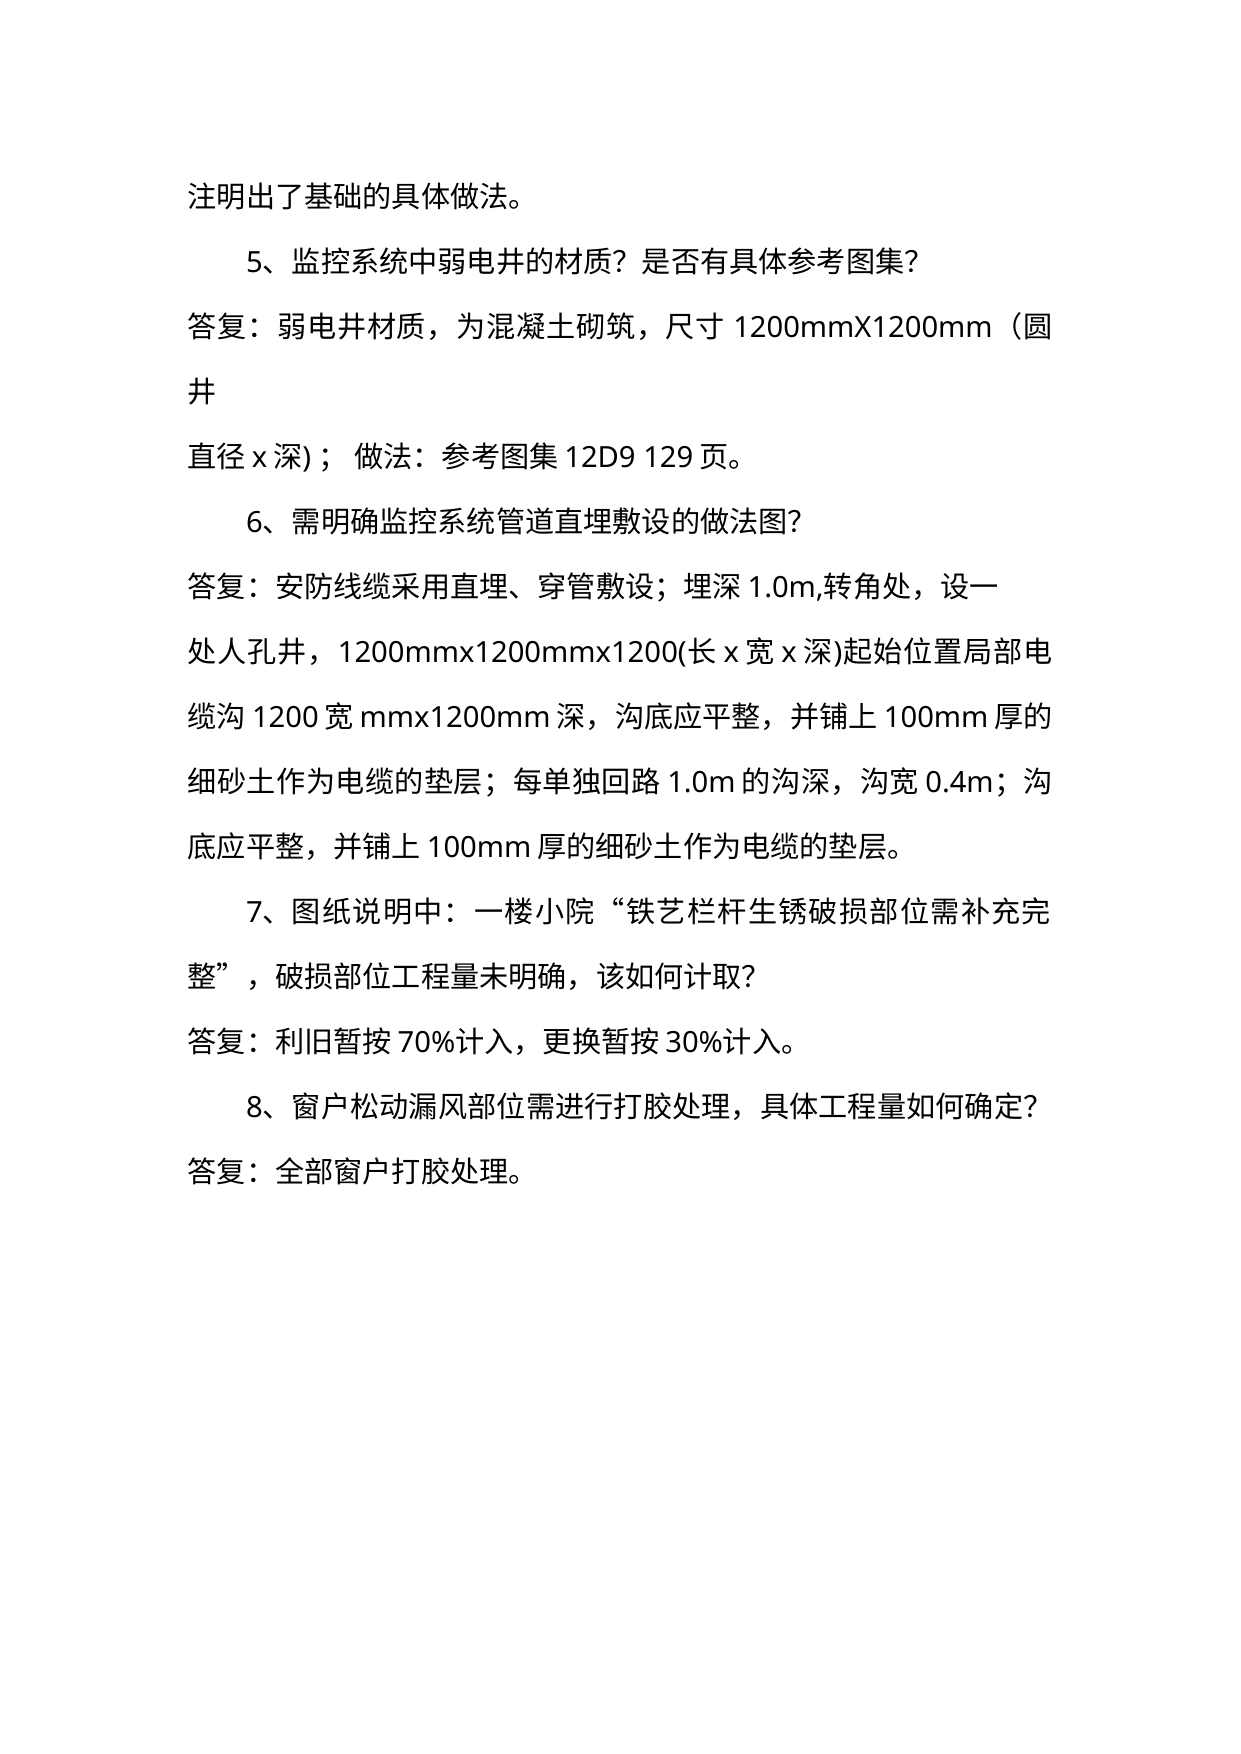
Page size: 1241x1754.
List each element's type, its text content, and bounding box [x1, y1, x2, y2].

list 答复：利旧暂按70%计入，更换暂按30%计入。 [187, 1007, 1053, 1072]
list 监控系统中弱电井的材质？是否有具体参考图集？ [187, 227, 1053, 292]
list 注明出了基础的具体做法。 [187, 162, 1053, 227]
list 窗户松动漏风部位需进行打胶处理，具体工程量如何确定？答复：全部窗户打胶处理。 [187, 1072, 1053, 1202]
list 答复：安防线缆采用直埋、穿管敷设；埋深1.0m,转角处，设一 [187, 552, 1053, 617]
list 图纸说明中：一楼小院“铁艺栏杆生锈破损部位需补充完整”，破损部位工程量未明确，该如何计取？ [187, 877, 1053, 1007]
list 需明确监控系统管道直埋敷设的做法图？ [187, 487, 1053, 552]
list 处人孔井，1200mmx1200mmx1200(长x宽x深)起始位置局部电缆沟1200宽mmx1200mm深，沟底应平整，并铺上100mm厚的细砂土作为电缆的垫层；每单独回路1.0m的沟深，沟宽0.4m；沟底应平整，并铺上100mm厚的细砂土作为电缆的垫层。 [187, 617, 1053, 877]
list 答复：弱电井材质，为混凝土砌筑，尺寸1200mmX1200mm（圆井 [187, 292, 1053, 422]
list 直径x深) ； 做法：参考图集12D9 129页。 [187, 422, 1053, 487]
